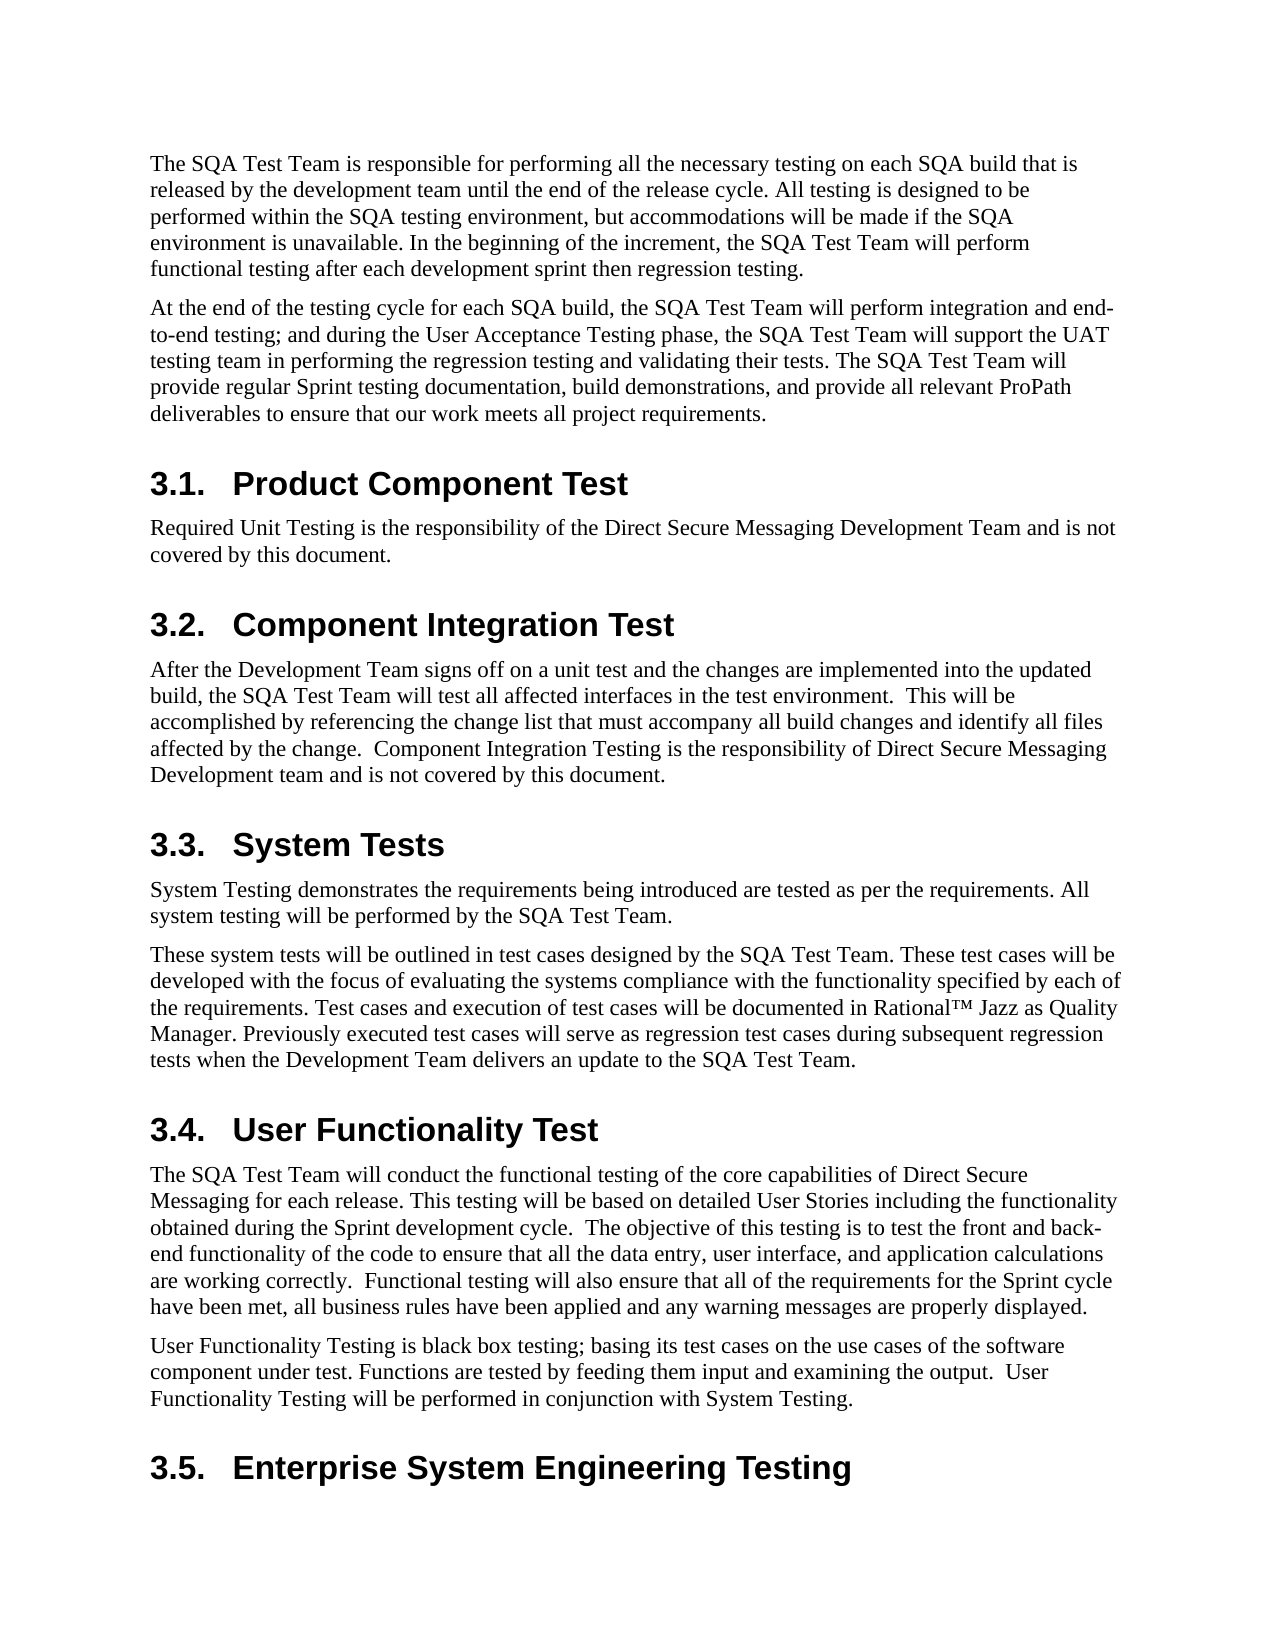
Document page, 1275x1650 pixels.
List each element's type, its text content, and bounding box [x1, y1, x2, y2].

text These system tests will be outlined in test cases designed by the SQA Test Team. These test cases will be developed with the focus of evaluating the systems compliance with the functionality specified by each of the requirements. Test cases and execution of test cases will be documented in Rational™ Jazz as Quality Manager. Previously executed test cases will serve as regression test cases during subsequent regression tests when the Development Team delivers an update to the SQA Test Team. [150, 941, 1125, 1073]
subtitle Product Component Test [150, 463, 1125, 502]
text After the Development Team signs off on a unit test and the changes are implemented into the updated build, the SQA Test Team will test all affected interfaces in the test environment. This will be accomplished by referencing the change list that must accompany all build changes and identify all files affected by the change. Component Integration Testing is the responsibility of Direct Secure Messaging Development team and is not covered by this document. [150, 656, 1125, 787]
subtitle Component Integration Test [150, 605, 1125, 643]
text The SQA Test Team is responsible for performing all the necessary testing on each SQA build that is released by the development team until the end of the release cycle. All testing is designed to be performed within the SQA testing environment, but accommodations will be made if the SQA environment is unavailable. In the beginning of the increment, the SQA Test Team will perform functional testing after each development sprint then regression testing. [150, 150, 1125, 282]
subtitle Enterprise System Engineering Testing [150, 1448, 1125, 1487]
text The SQA Test Team will conduct the functional testing of the core capabilities of Direct Secure Messaging for each release. This testing will be based on detailed User Stories including the functionality obtained during the Sprint development cycle. The objective of this testing is to test the front and back-end functionality of the code to ensure that all the data entry, user interface, and application calculations are working correctly. Functional testing will also ensure that all of the requirements for the Sprint cycle have been met, all business rules have been applied and any warning messages are properly displayed. [150, 1161, 1125, 1319]
text System Testing demonstrates the requirements being introduced are tested as per the requirements. All system testing will be performed by the SQA Test Team. [150, 876, 1125, 928]
text At the end of the testing cycle for each SQA build, the SQA Test Team will perform integration and end-to-end testing; and during the User Acceptance Testing phase, the SQA Test Team will support the UAT testing team in performing the regression testing and validating their tests. The SQA Test Team will provide regular Sprint testing documentation, build demonstrations, and provide all relevant ProPath deliverables to ensure that our work meets all project requirements. [150, 294, 1125, 426]
text Required Unit Testing is the responsibility of the Direct Secure Messaging Development Team and is not covered by this document. [150, 514, 1125, 567]
text User Functionality Testing is black box testing; basing its test cases on the use cases of the software component under test. Functions are tested by feeding them input and examining the output. User Functionality Testing will be performed in conjunction with System Testing. [150, 1332, 1125, 1411]
subtitle User Functionality Test [150, 1110, 1125, 1149]
subtitle System Tests [150, 825, 1125, 863]
